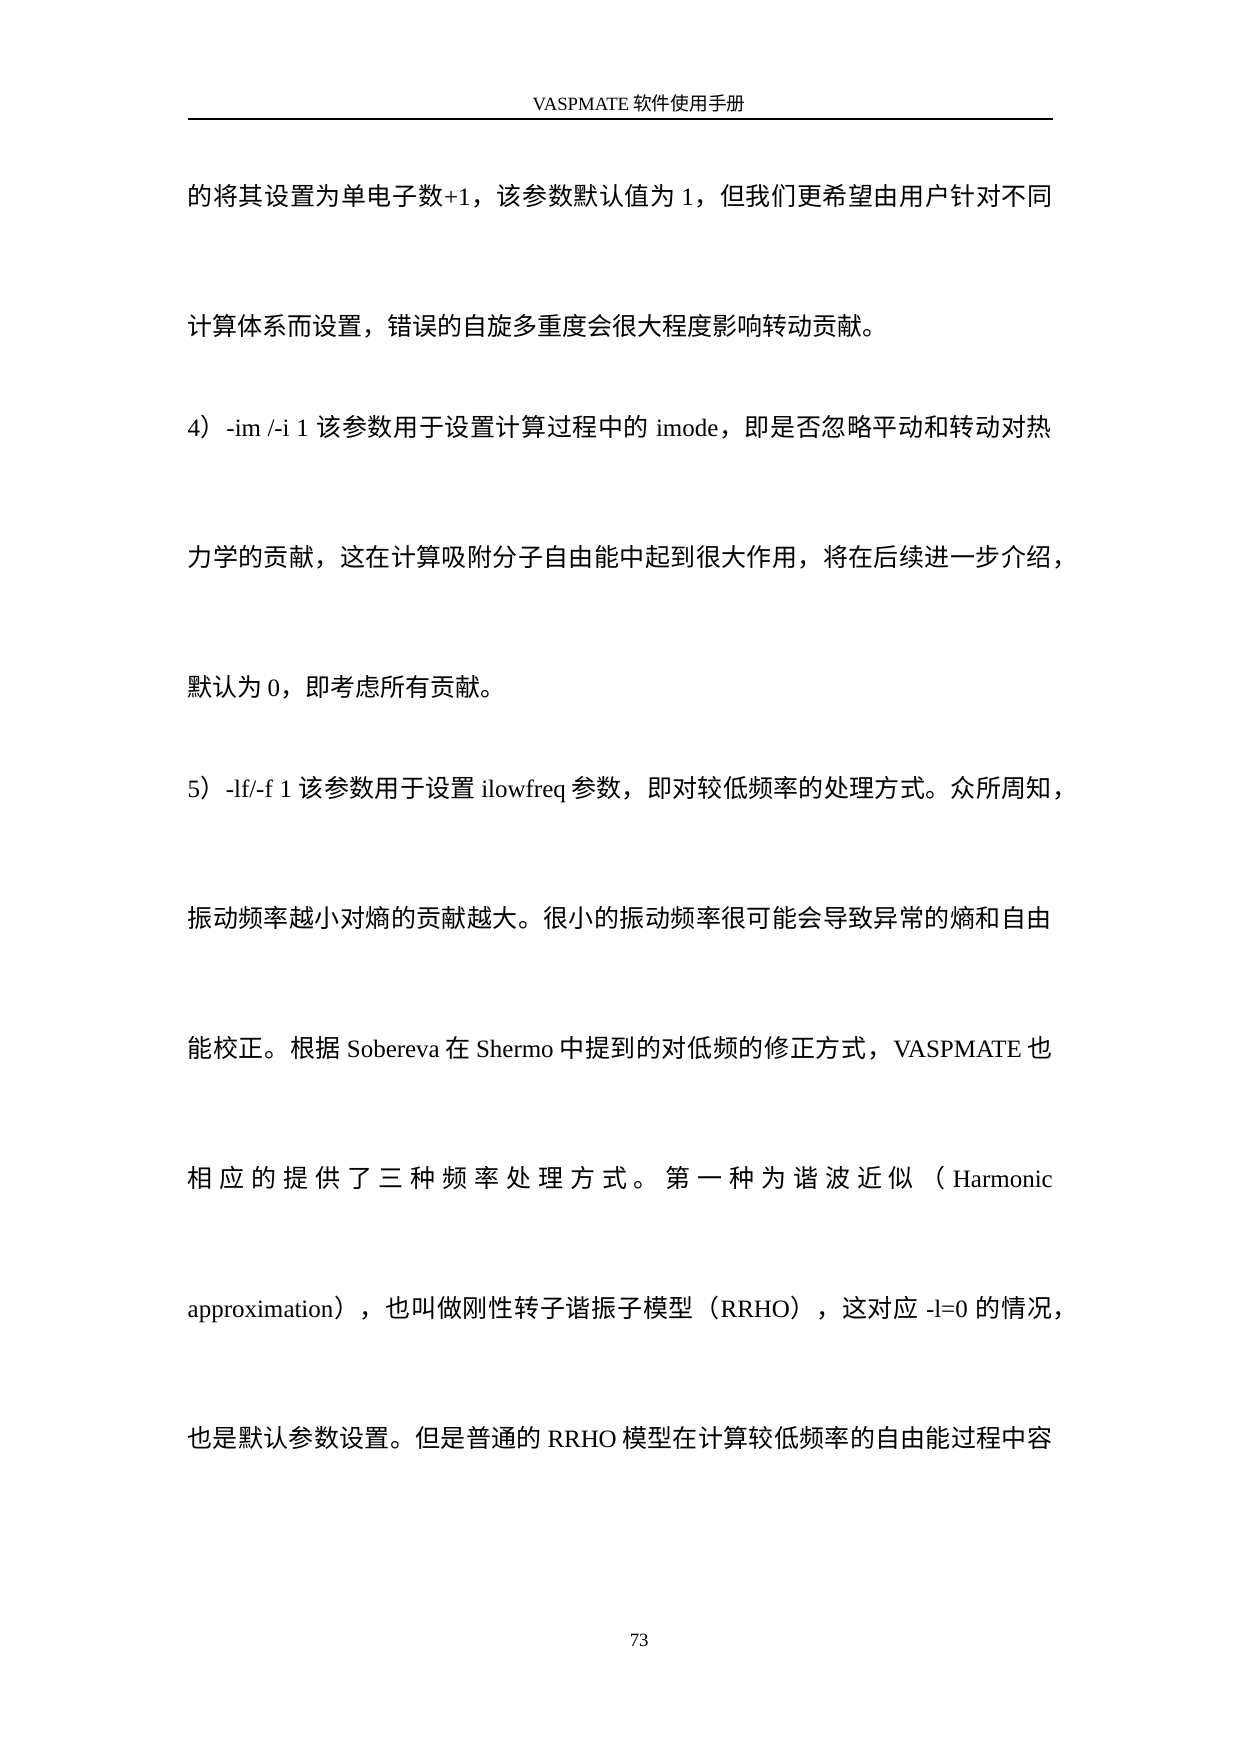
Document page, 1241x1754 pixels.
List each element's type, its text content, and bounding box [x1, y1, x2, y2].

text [187, 754, 1053, 1469]
text 4）-im /-i 1 该参数用于设置计算过程中的imode，即是否忽略平动和转动对热力学的贡献，这在计算吸附分子自由能中起到很大作用，将在后续进一步介绍，默认为0，即考虑所有贡献。 [187, 393, 1053, 718]
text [187, 162, 1053, 357]
